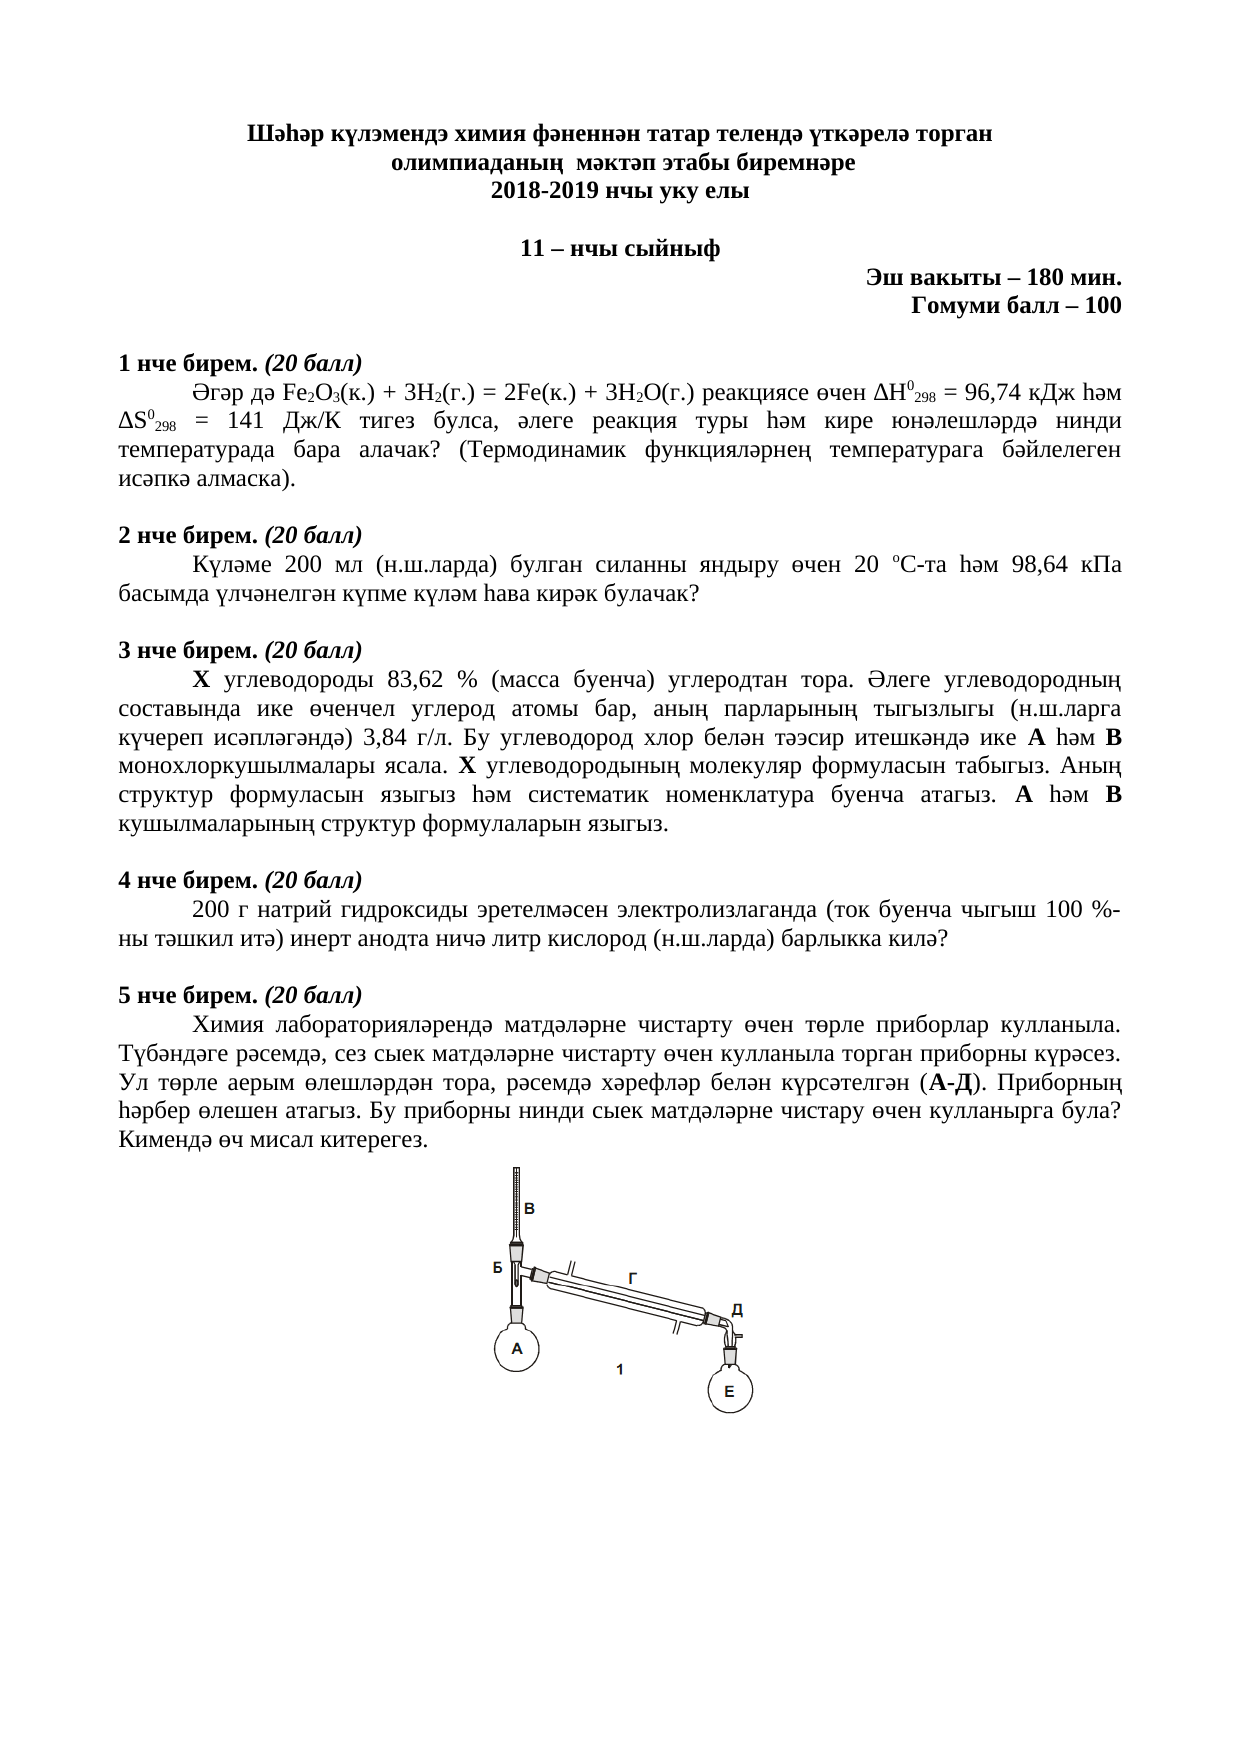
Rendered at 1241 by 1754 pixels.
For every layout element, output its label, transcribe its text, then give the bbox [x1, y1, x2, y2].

picture [457, 1153, 783, 1419]
text Гомуми балл – 100 [118, 291, 1122, 319]
text олимпиаданың мәктәп этабы биремнәре [118, 147, 1122, 176]
text 11 – нчы сыйныф [118, 233, 1122, 262]
text Эш вакыты – 180 мин. [118, 262, 1122, 291]
text Күләме 200 мл (н.ш.ларда) булган силанны яндыру өчен 20 оС-та һәм 98,64 кПа басымда үлчәнелгән күпме күләм һава кирәк булачак? [118, 549, 1122, 607]
text 4 нче бирем. (20 балл) [118, 866, 1122, 894]
text Шәһәр күлэмендэ химия фәненнән татар телендә үткәрелә торган [118, 118, 1122, 147]
text 5 нче бирем. (20 балл) [118, 981, 1122, 1009]
text 2018-2019 нчы уку елы [118, 176, 1122, 204]
text 2 нче бирем. (20 балл) [118, 521, 1122, 549]
text 200 г натрий гидроксиды эретелмәсен электролизлаганда (ток буенча чыгыш 100 %-ны тәшкил итә) инерт анодта ничә литр кислород (н.ш.ларда) барлыкка килә? [118, 894, 1122, 952]
text 1 нче бирем. (20 балл) [118, 348, 1122, 377]
text Химия лабораторияләрендә матдәләрне чистарту өчен төрле приборлар кулланыла. Түбәндәге рәсемдә, сез сыек матдәләрне чистарту өчен кулланыла торган приборны күрәсез. Ул төрле аерым өлешләрдән тора, рәсемдә хәрефләр белән күрсәтелгән (А-Д). Приборның һәрбер өлешен атагыз. Бу приборны нинди сыек матдәләрне чистару өчен кулланырга була? Кимендә өч мисал китерегез. [118, 1009, 1122, 1153]
text Әгәр дә Fe2O3(к.) + 3Н2(г.) = 2Fe(к.) + 3Н2О(г.) реакциясе өчен ∆Н0298 = 96,74 кДж һәм ∆S0298 = 141 Дж/К тигез булса, әлеге реакция туры һәм кире юнәлешләрдә нинди температурада бара алачак? (Термодинамик функцияләрнең температурага бәйлелеген исәпкә алмаска). [118, 377, 1122, 492]
text Х углеводороды 83,62 % (масса буенча) углеродтан тора. Әлеге углеводородның составында ике өченчел углерод атомы бар, аның парларының тыгызлыгы (н.ш.ларга күчереп исәпләгәндә) 3,84 г/л. Бу углеводород хлор белән тәэсир итешкәндә ике А һәм В монохлоркушылмалары ясала. Х углеводородының молекуляр формуласын табыгыз. Аның структур формуласын языгыз һәм систематик номенклатура буенча атагыз. А һәм В кушылмаларының структур формулаларын языгыз. [118, 664, 1122, 837]
text 3 нче бирем. (20 балл) [118, 636, 1122, 664]
